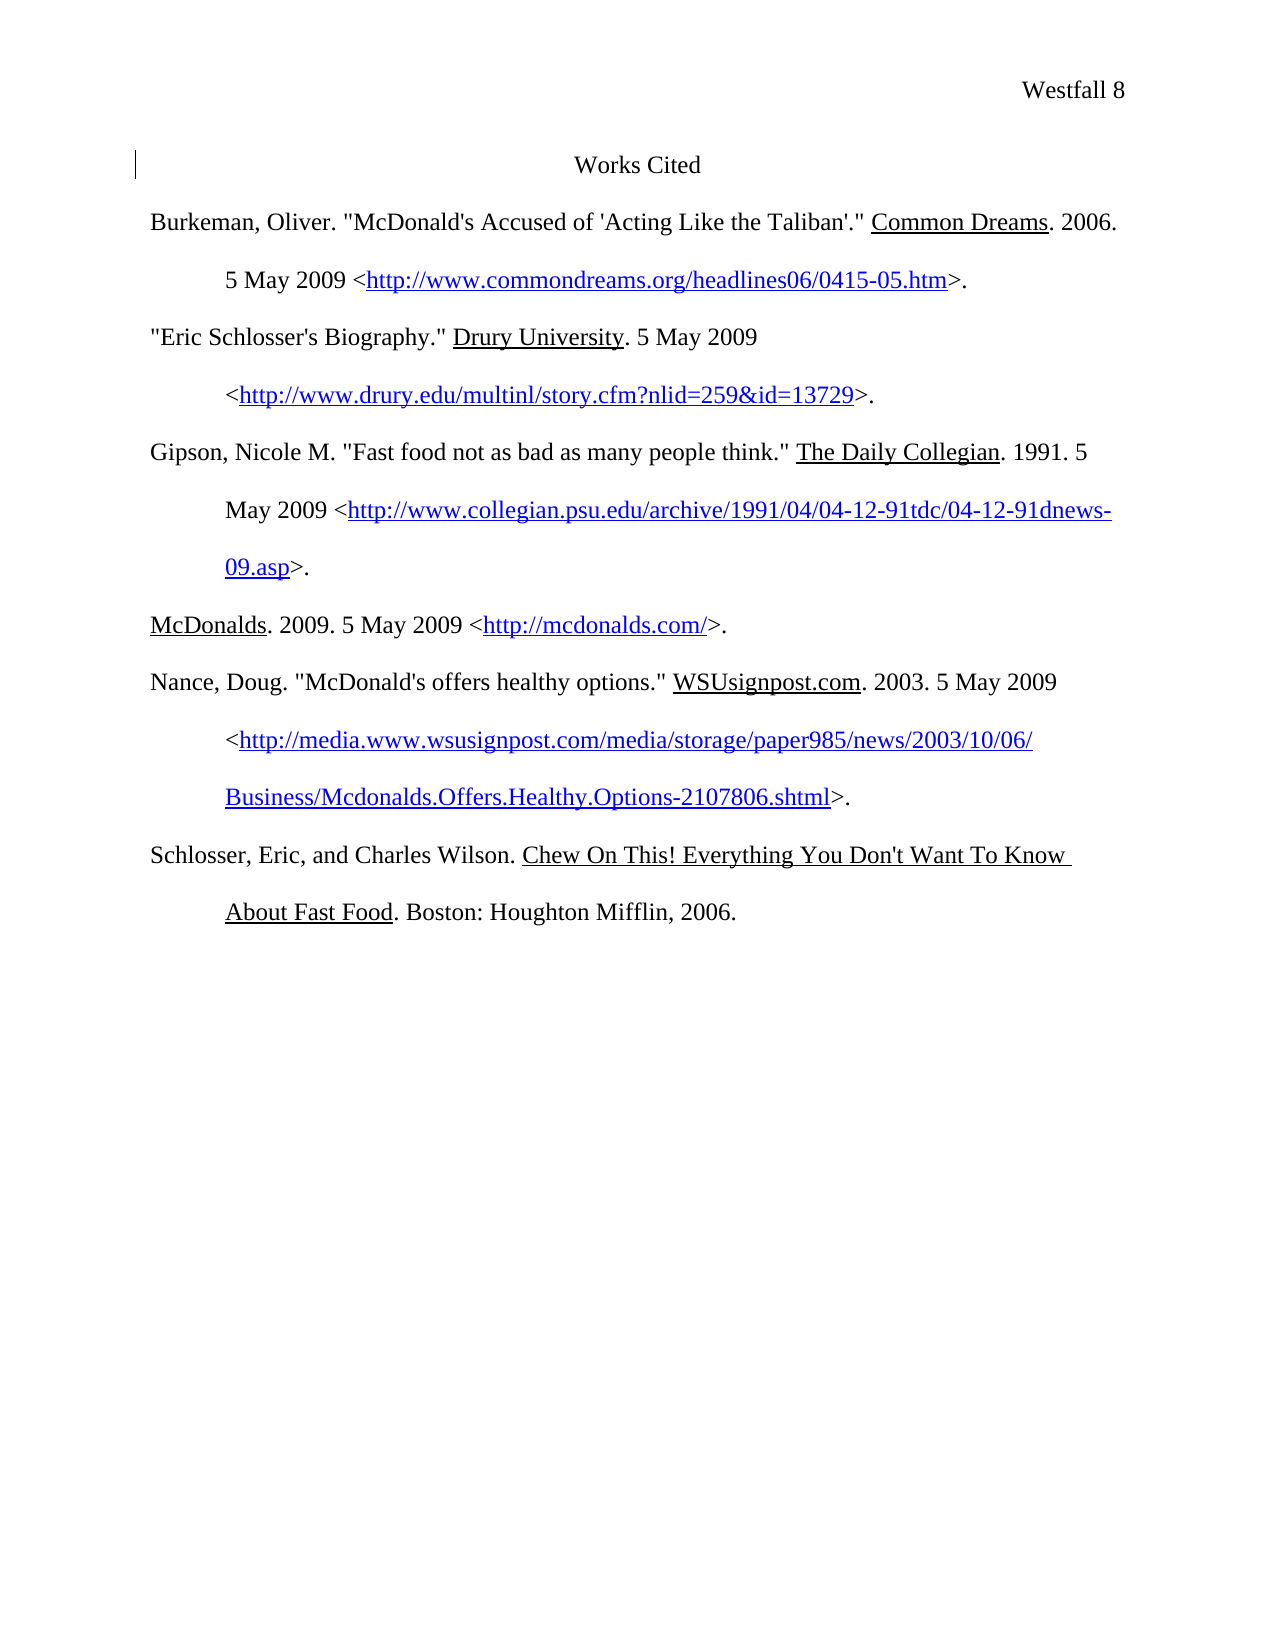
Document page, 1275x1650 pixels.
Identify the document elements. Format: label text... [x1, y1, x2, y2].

text McDonalds. 2009. 5 May 2009 <http://mcdonalds.com/>. [150, 610, 1125, 639]
text <http://www.drury.edu/multinl/story.cfm?nlid=259&id=13729>. [150, 380, 1125, 409]
text "Eric Schlosser's Biography." Drury University. 5 May 2009 [150, 322, 1125, 351]
text <http://media.www.wsusignpost.com/media/storage/paper985/news/2003/10/06/Business/Mcdonalds.Offers.Healthy.Options-2107806.shtml>. [225, 725, 1125, 811]
text 5 May 2009 <http://www.commondreams.org/headlines06/0415-05.htm>. [150, 265, 1125, 294]
text May 2009 <http://www.collegian.psu.edu/archive/1991/04/04-12-91tdc/04-12-91dnews-09.asp>. [225, 495, 1125, 581]
text Schlosser, Eric, and Charles Wilson. Chew On This! Everything You Don't Want To Know [150, 840, 1125, 869]
text Works Cited [150, 150, 1125, 179]
text About Fast Food. Boston: Houghton Mifflin, 2006. [150, 897, 1125, 926]
text Burkeman, Oliver. "McDonald's Accused of 'Acting Like the Taliban'." Common Dreams. 2006. [150, 207, 1125, 236]
text Gipson, Nicole M. "Fast food not as bad as many people think." The Daily Collegian. 1991. 5 [150, 437, 1125, 466]
text Nance, Doug. "McDonald's offers healthy options." WSUsignpost.com. 2003. 5 May 2009 [150, 667, 1125, 696]
